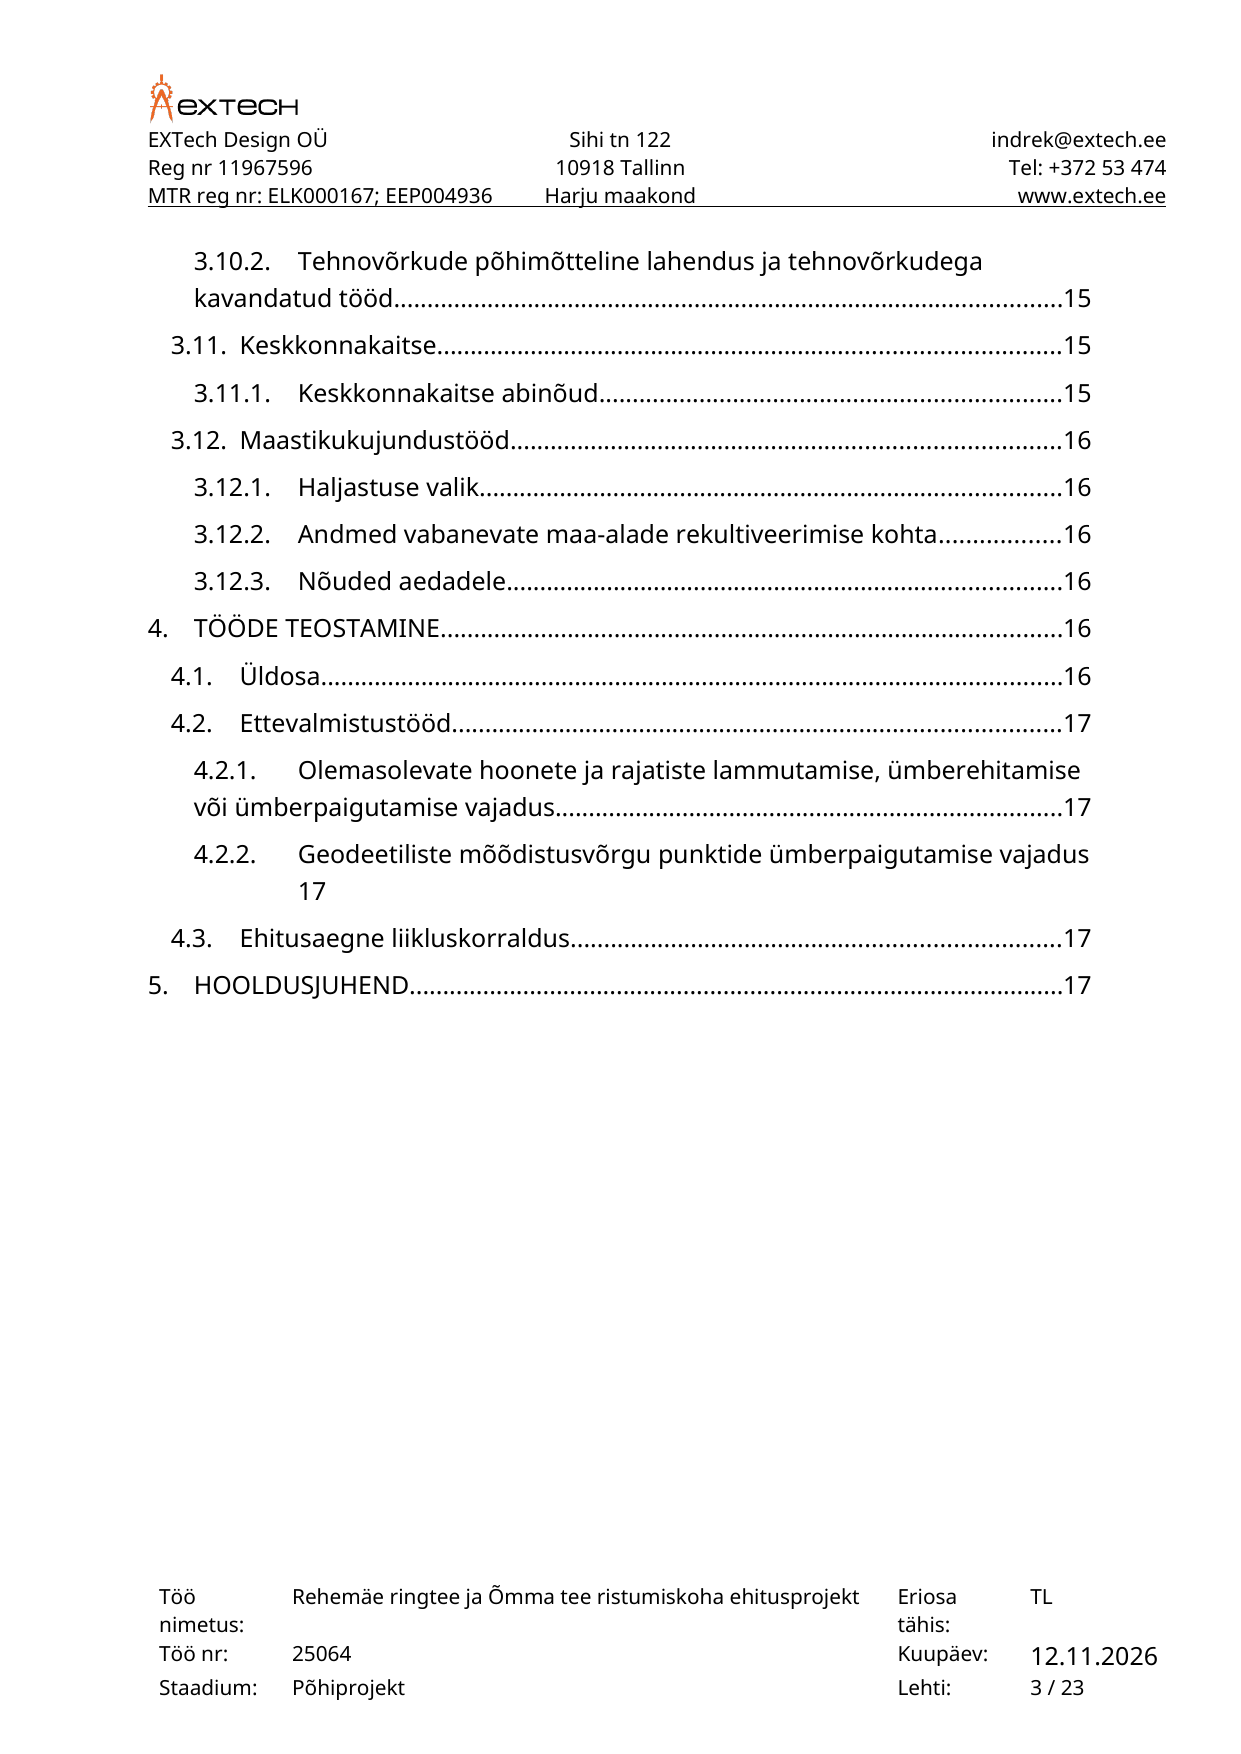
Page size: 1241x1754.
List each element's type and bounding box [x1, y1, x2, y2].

picture [147, 73, 300, 125]
